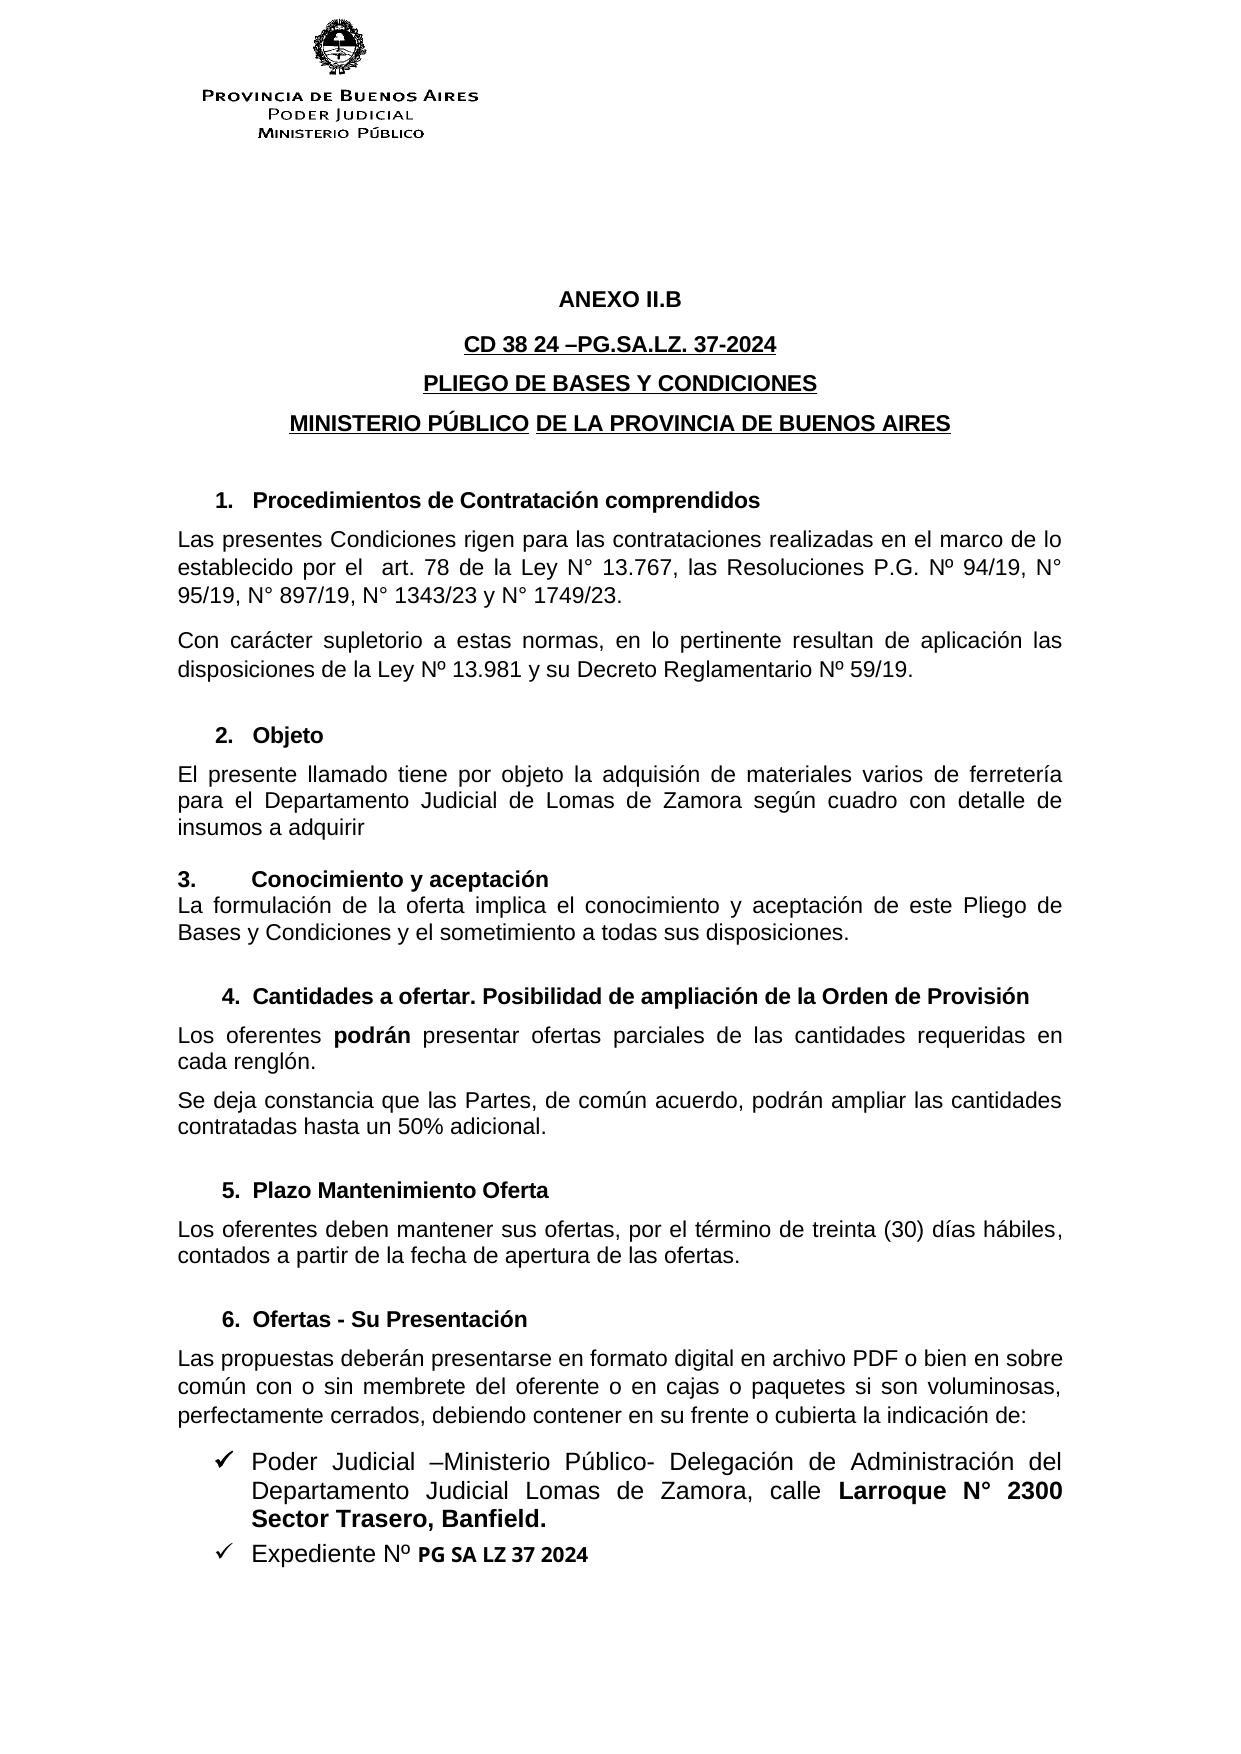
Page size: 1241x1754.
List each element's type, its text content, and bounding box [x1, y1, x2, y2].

text ANEXO II.B [177, 286, 1063, 312]
subtitle Ofertas - Su Presentación [222, 1306, 1063, 1332]
subtitle Procedimientos de Contratación comprendidos [215, 487, 1063, 513]
text El presente llamado tiene por objeto la adquisión de materiales varios de ferretería para el Departamento Judicial de Lomas de Zamora según cuadro con detalle de insumos a adquirir [177, 761, 1063, 840]
subtitle CD 38 24 –PG.SA.LZ. 37-2024 [177, 331, 1063, 357]
text Se deja constancia que las Partes, de común acuerdo, podrán ampliar las cantidades contratadas hasta un 50% adicional. [177, 1087, 1063, 1139]
text La formulación de la oferta implica el conocimiento y aceptación de este Pliego de Bases y Condiciones y el sometimiento a todas sus disposiciones. [177, 892, 1063, 945]
subtitle Objeto [215, 722, 1063, 748]
subtitle MINISTERIO PÚBLICO DE BUENOS AIRES [177, 410, 1063, 436]
subtitle PLIEGO DE BASES Y CONDICIONES [177, 370, 1063, 397]
list Poder Judicial –Ministerio Público- Delegación de Administración del Departamento Judicial Lomas de Zamora, calle Larroque N° 2300 Sector Trasero, Banfield. [213, 1447, 1063, 1533]
list Expediente Nº PG SA LZ 37 2024 [213, 1539, 1063, 1569]
text Las propuestas deberán presentarse en formato digital en archivo PDF o bien en sobre común con o sin membrete del oferente o en cajas o paquetes si son voluminosas, perfectamente cerrados, debiendo contener en su frente o cubierta la indicación de: [177, 1345, 1063, 1428]
list Conocimiento y aceptación [177, 866, 1063, 892]
subtitle Cantidades a ofertar. Posibilidad de ampliación de la Orden de Provisión [222, 983, 1063, 1009]
subtitle Plazo Mantenimiento Oferta [222, 1177, 1063, 1203]
text Los oferentes podrán presentar ofertas parciales de las cantidades requeridas en cada renglón. [177, 1022, 1063, 1074]
text Los oferentes deben mantener sus ofertas, por el término de treinta (30) días hábiles, contados a partir de la fecha de apertura de las ofertas. [177, 1216, 1063, 1268]
text Las presentes Condiciones rigen para las contrataciones realizadas en el marco de lo establecido por el art. 78 de la Ley N° 13.767, las Resoluciones P.G. Nº 94/19, N° 95/19, N° 897/19, N° 1343/23 y N° 1749/23. [177, 526, 1063, 609]
text Con carácter supletorio a estas normas, en lo pertinente resultan de aplicación las disposiciones de la Ley Nº 13.981 y su Decreto Reglamentario Nº 59/19. [177, 627, 1063, 682]
